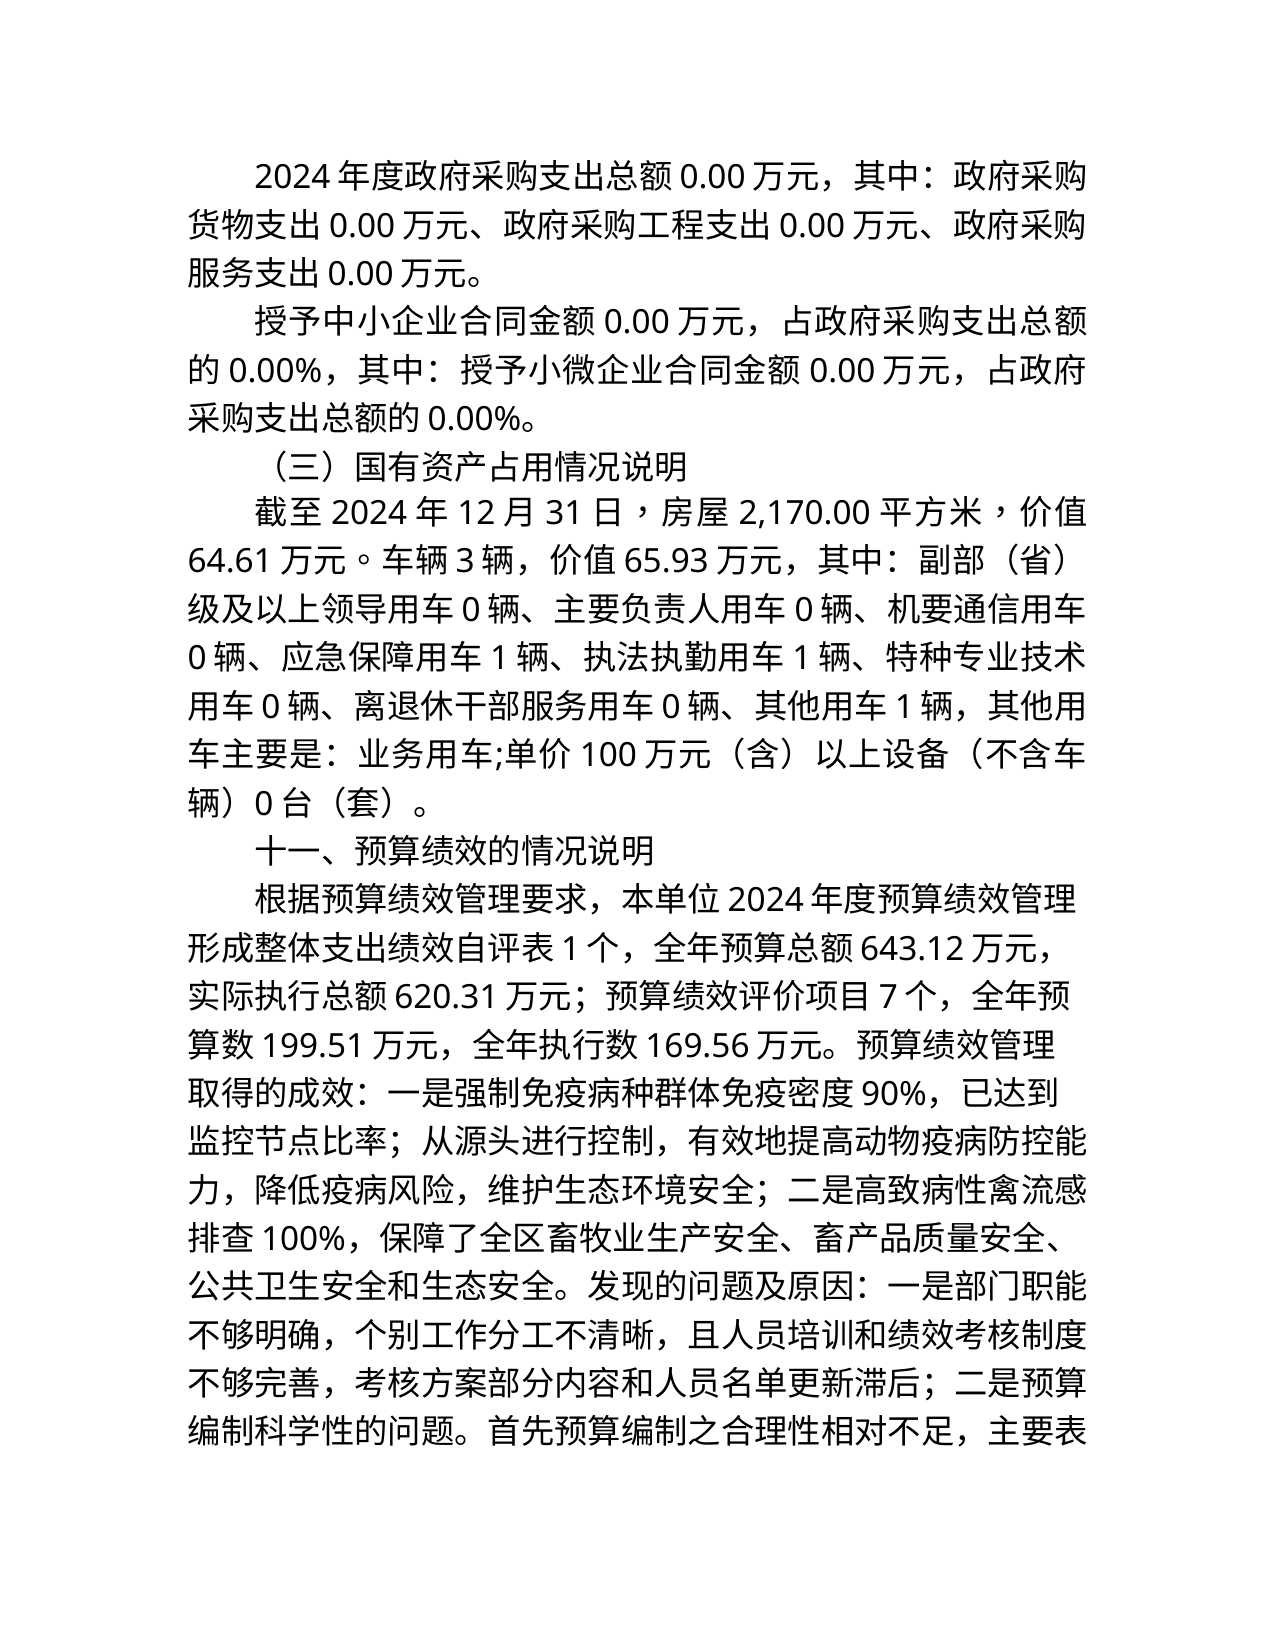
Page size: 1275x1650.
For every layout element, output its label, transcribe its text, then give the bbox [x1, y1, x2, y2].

text （三）国有资产占用情况说明 [187, 441, 1087, 489]
text 授予中小企业合同金额0.00万元，占政府采购支出总额的0.00%，其中：授予小微企业合同金额0.00万元，占政府采购支出总额的0.00%。 [187, 295, 1087, 441]
text 2024年度政府采购支出总额0.00万元，其中：政府采购货物支出0.00万元、政府采购工程支出0.00万元、政府采购服务支出0.00万元。 [187, 150, 1087, 295]
text 十一、预算绩效的情况说明 [187, 825, 1087, 873]
text 截至2024年12月31日，房屋2,170.00平方米，价值64.61万元。车辆3辆，价值65.93万元，其中：副部（省）级及以上领导用车0辆、主要负责人用车0辆、机要通信用车0辆、应急保障用车1辆、执法执勤用车1辆、特种专业技术用车0辆、离退休干部服务用车0辆、其他用车1辆，其他用车主要是：业务用车;单价100万元（含）以上设备（不含车辆）0台（套）。 [187, 489, 1087, 825]
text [187, 873, 1087, 1453]
